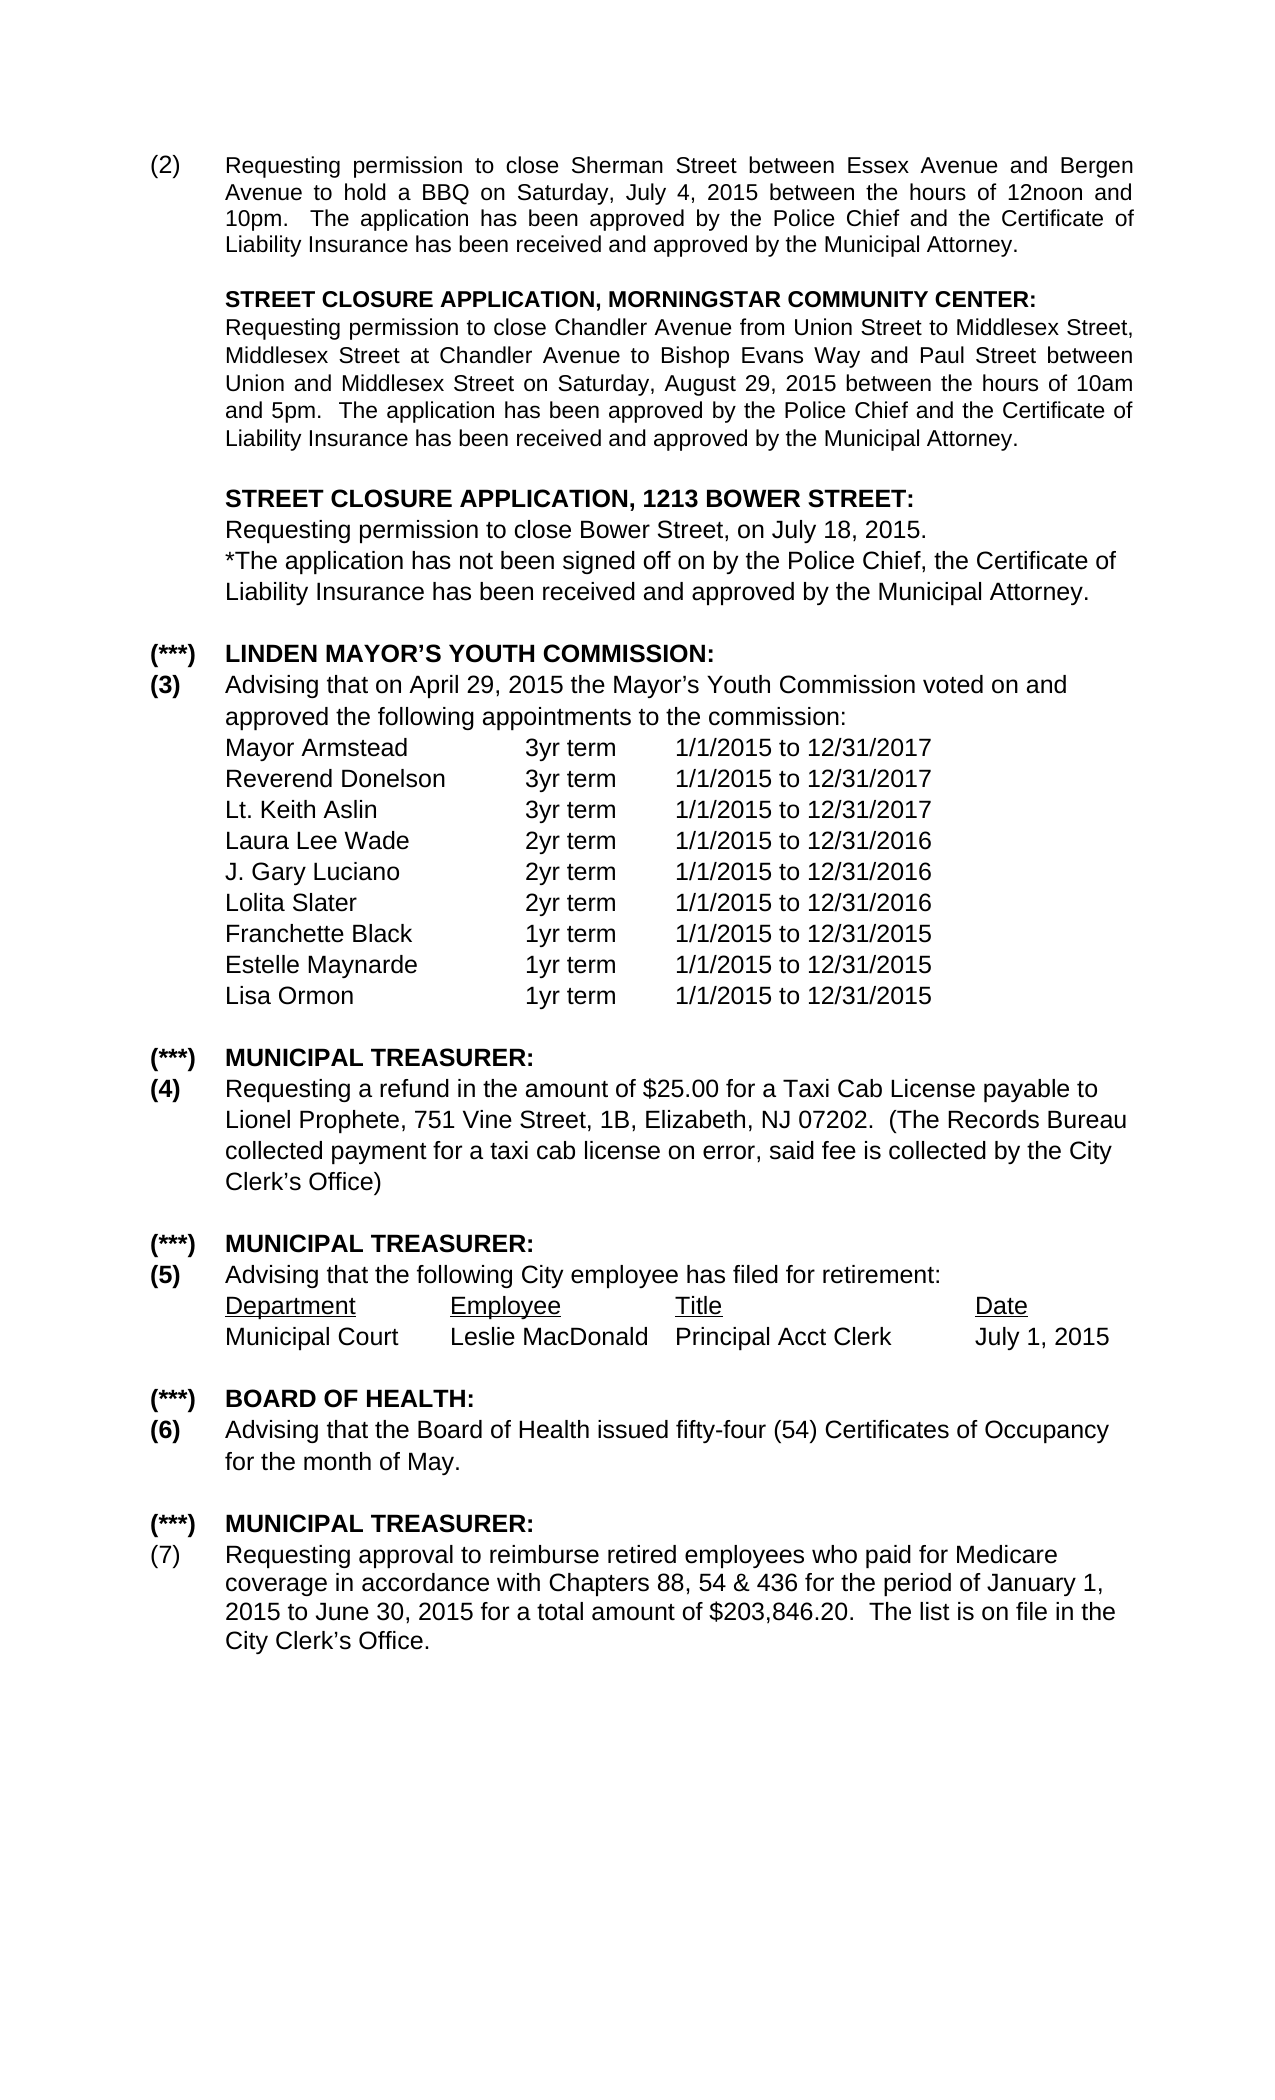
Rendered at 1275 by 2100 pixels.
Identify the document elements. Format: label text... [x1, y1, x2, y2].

text (***) MUNICIPAL TREASURER: [150, 1229, 1134, 1258]
list Requesting permission to close Sherman Street between Essex Avenue and Bergen Avenue to hold a BBQ on Saturday, July 4, 2015 between the hours of 12noon and 10pm. The application has been approved by the Police Chief and the Certificate of Liability Insurance has been received and approved by the Municipal Attorney. [150, 150, 1134, 258]
list Advising that the following City employee has filed for retirement: [150, 1260, 1134, 1289]
list Municipal Court Leslie MacDonald Principal Acct Clerk July 1, 2015 [225, 1322, 1134, 1351]
text (***) LINDEN MAYOR’S YOUTH COMMISSION: [150, 639, 1134, 668]
list (***) BOARD OF HEALTH: [150, 1384, 1134, 1413]
list Requesting approval to reimburse retired employees who paid for Medicare coverage in accordance with Chapters 88, 54 & 436 for the period of January 1, 2015 to June 30, 2015 for a total amount of $203,846.20. The list is on file in the City Clerk’s Office. [150, 1540, 1134, 1655]
list Requesting a refund in the amount of $25.00 for a Taxi Cab License payable to Lionel Prophete, 751 Vine Street, 1B, Elizabeth, NJ 07202. (The Records Bureau collected payment for a taxi cab license on error, said fee is collected by the City Clerk’s Office) [150, 1074, 1134, 1196]
text STREET CLOSURE APPLICATION, MORNINGSTAR COMMUNITY CENTER: [225, 286, 1134, 312]
list (***) MUNICIPAL TREASURER: [150, 1043, 1134, 1072]
list Advising that on April 29, 2015 the Mayor’s Youth Commission voted on and approved the following appointments to the commission: [150, 671, 1134, 730]
list Reverend Donelson 3yr term 1/1/2015 to 12/31/2017 [225, 764, 1134, 792]
list Department Employee Title Date [225, 1291, 1134, 1320]
list Lt. Keith Aslin 3yr term 1/1/2015 to 12/31/2017 [225, 795, 1134, 823]
list Franchette Black 1yr term 1/1/2015 to 12/31/2015 [225, 919, 1134, 948]
list Laura Lee Wade 2yr term 1/1/2015 to 12/31/2016 [225, 826, 1134, 854]
list Requesting permission to close Bower Street, on July 18, 2015. [225, 515, 1134, 544]
list Lolita Slater 2yr term 1/1/2015 to 12/31/2016 [225, 888, 1134, 917]
list Estelle Maynarde 1yr term 1/1/2015 to 12/31/2015 [225, 950, 1134, 979]
text *The application has not been signed off on by the Police Chief, the Certificate of Liability Insurance has been received and approved by the Municipal Attorney. [225, 546, 1134, 606]
list Advising that the Board of Health issued fifty-four (54) Certificates of Occupancy for the month of May. [150, 1416, 1134, 1475]
list STREET CLOSURE APPLICATION, 1213 BOWER STREET: [225, 484, 1134, 513]
list Mayor Armstead 3yr term 1/1/2015 to 12/31/2017 [225, 733, 1134, 761]
list Lisa Ormon 1yr term 1/1/2015 to 12/31/2015 [225, 981, 1134, 1010]
list J. Gary Luciano 2yr term 1/1/2015 to 12/31/2016 [225, 857, 1134, 886]
text (***) MUNICIPAL TREASURER: [150, 1509, 1134, 1537]
text Requesting permission to close Chandler Avenue from Union Street to Middlesex Street, Middlesex Street at Chandler Avenue to Bishop Evans Way and Paul Street between Union and Middlesex Street on Saturday, August 29, 2015 between the hours of 10am and 5pm. The application has been approved by the Police Chief and the Certificate of Liability Insurance has been received and approved by the Municipal Attorney. [225, 314, 1134, 452]
